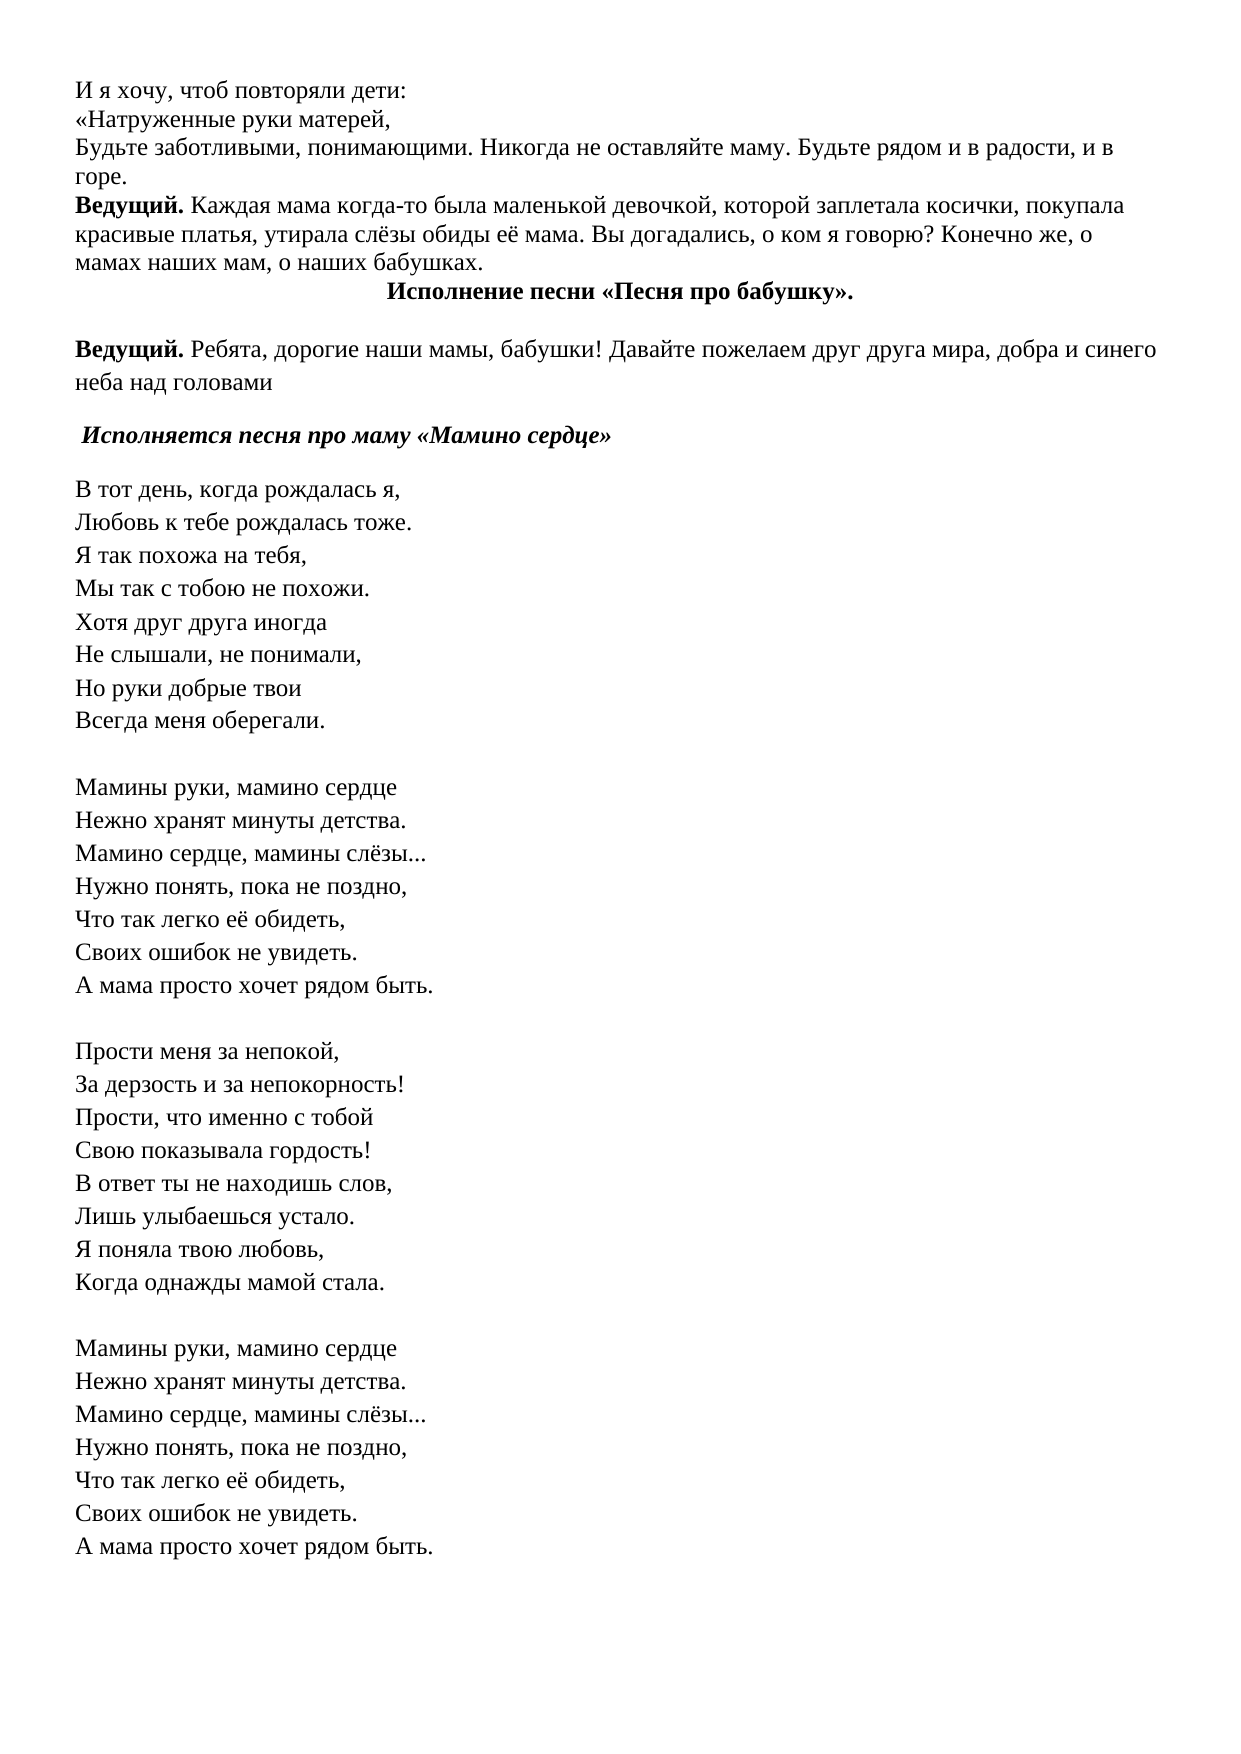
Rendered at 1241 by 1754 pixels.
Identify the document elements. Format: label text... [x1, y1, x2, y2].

text «Натруженные руки матерей, [75, 104, 1165, 132]
text Исполнение песни «Песня про бабушку». [75, 276, 1165, 305]
text Исполняется песня про маму «Мамино сердце» [75, 421, 1165, 449]
text В тот день, когда рождалась я, Любовь к тебе рождалась тоже. Я так похожа на тебя, Мы так с тобою не похожи. Хотя друг друга иногда Не слышали, не понимали, Но руки добрые твои Всегда меня оберегали. Мамины руки, мамино сердце Нежно хранят минуты детства. Мамино сердце, мамины слёзы... Нужно понять, пока не поздно, Что так легко её обидеть, Своих ошибок не увидеть. А мама просто хочет рядом быть. Прости меня за непокой, За дерзость и за непокорность! Прости, что именно с тобой Свою показывала гордость! В ответ ты не находишь слов, Лишь улыбаешься устало. Я поняла твою любовь, Когда однажды мамой стала. Мамины руки, мамино сердце Нежно хранят минуты детства. Мамино сердце, мамины слёзы... Нужно понять, пока не поздно, Что так легко её обидеть, Своих ошибок не увидеть. А мама просто хочет рядом быть. [75, 474, 1165, 1560]
text Ведущий. Каждая мама когда-то была маленькой девочкой, которой заплетала косички, покупала красивые платья, утирала слёзы обиды её мама. Вы догадались, о ком я говорю? Конечно же, о мамах наших мам, о наших бабушках. [75, 190, 1165, 276]
text Будьте заботливыми, понимающими. Никогда не оставляйте маму. Будьте рядом и в радости, и в горе. [75, 132, 1165, 190]
text Ведущий. Ребята, дорогие наши мамы, бабушки! Давайте пожелаем друг друга мира, добра и синего неба над головами [75, 334, 1165, 396]
text И я хочу, чтоб повторяли дети: [75, 75, 1165, 104]
